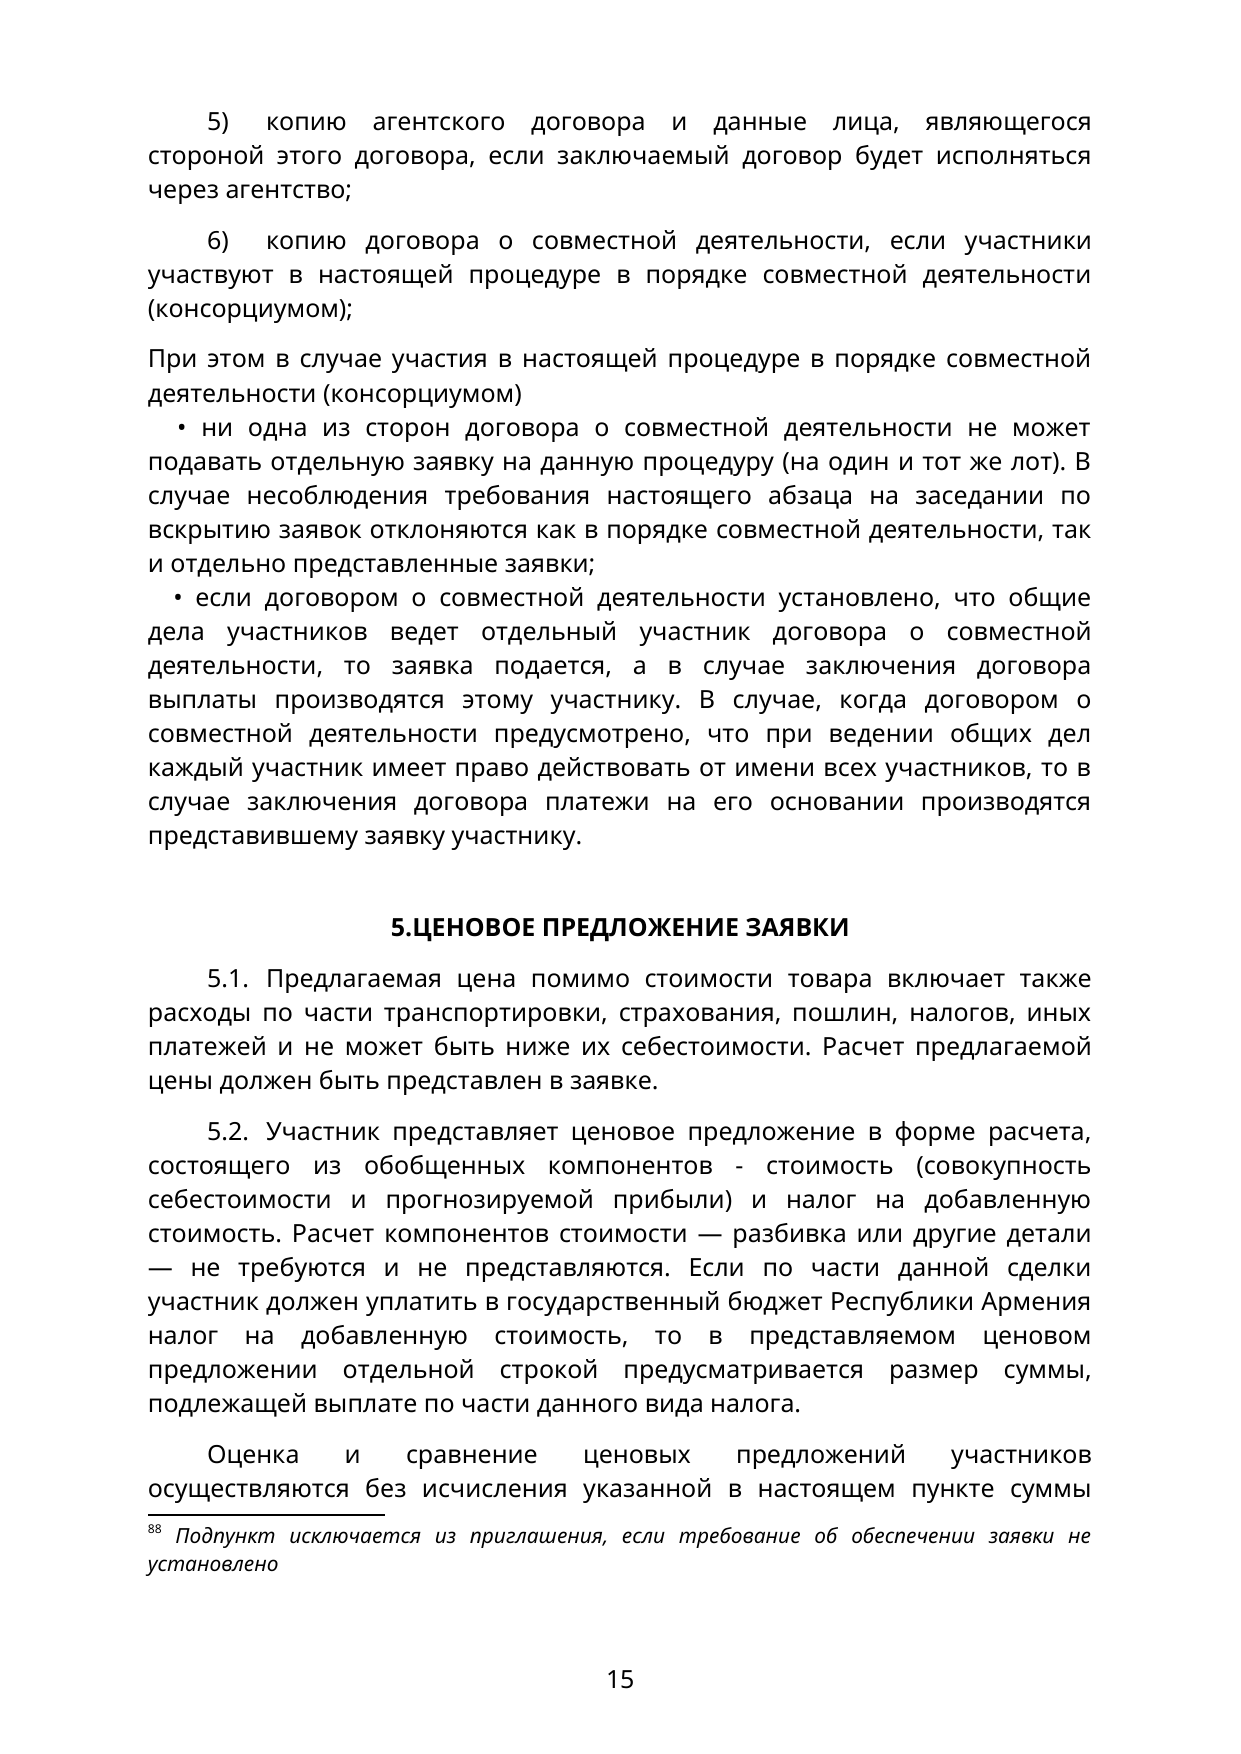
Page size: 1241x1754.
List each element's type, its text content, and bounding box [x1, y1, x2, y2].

text 5.2. Участник представляет ценовое предложение в форме расчета, состоящего из обобщенных компонентов - стоимость (совокупность себестоимости и прогнозируемой прибыли) и налог на добавленную стоимость. Расчет компонентов стоимости — разбивка или другие детали — не требуются и не представляются. Если по части данной сделки участник должен уплатить в государственный бюджет Республики Армения налог на добавленную стоимость, то в представляемом ценовом предложении отдельной строкой предусматривается размер суммы, подлежащей выплате по части данного вида налога. [148, 1113, 1092, 1420]
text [148, 1437, 1092, 1505]
text 6) копию договора о совместной деятельности, если участники участвуют в настоящей процедуре в порядке совместной деятельности (консорциумом); [148, 222, 1092, 324]
text 5) копию агентского договора и данные лица, являющегося стороной этого договора, если заключаемый договор будет исполняться через агентство; [148, 103, 1092, 206]
text • ни одна из сторон договора о совместной деятельности не может подавать отдельную заявку на данную процедуру (на один и тот же лот). В случае несоблюдения требования настоящего абзаца на заседании по вскрытию заявок отклоняются как в порядке совместной деятельности, так и отдельно представленные заявки; [148, 409, 1092, 579]
text 5.ЦЕНОВОЕ ПРЕДЛОЖЕНИЕ ЗАЯВКИ [148, 910, 1092, 944]
text При этом в случае участия в настоящей процедуре в порядке совместной деятельности (консорциумом) [148, 341, 1092, 409]
text • если договором о совместной деятельности установлено, что общие дела участников ведет отдельный участник договора о совместной деятельности, то заявка подается, а в случае заключения договора выплаты производятся этому участнику. В случае, когда договором о совместной деятельности предусмотрено, что при ведении общих дел каждый участник имеет право действовать от имени всех участников, то в случае заключения договора платежи на его основании производятся представившему заявку участнику. [148, 579, 1092, 852]
text 5.1. Предлагаемая цена помимо стоимости товара включает также расходы по части транспортировки, страхования, пошлин, налогов, иных платежей и не может быть ниже их себестоимости. Расчет предлагаемой цены должен быть представлен в заявке. [148, 960, 1092, 1097]
